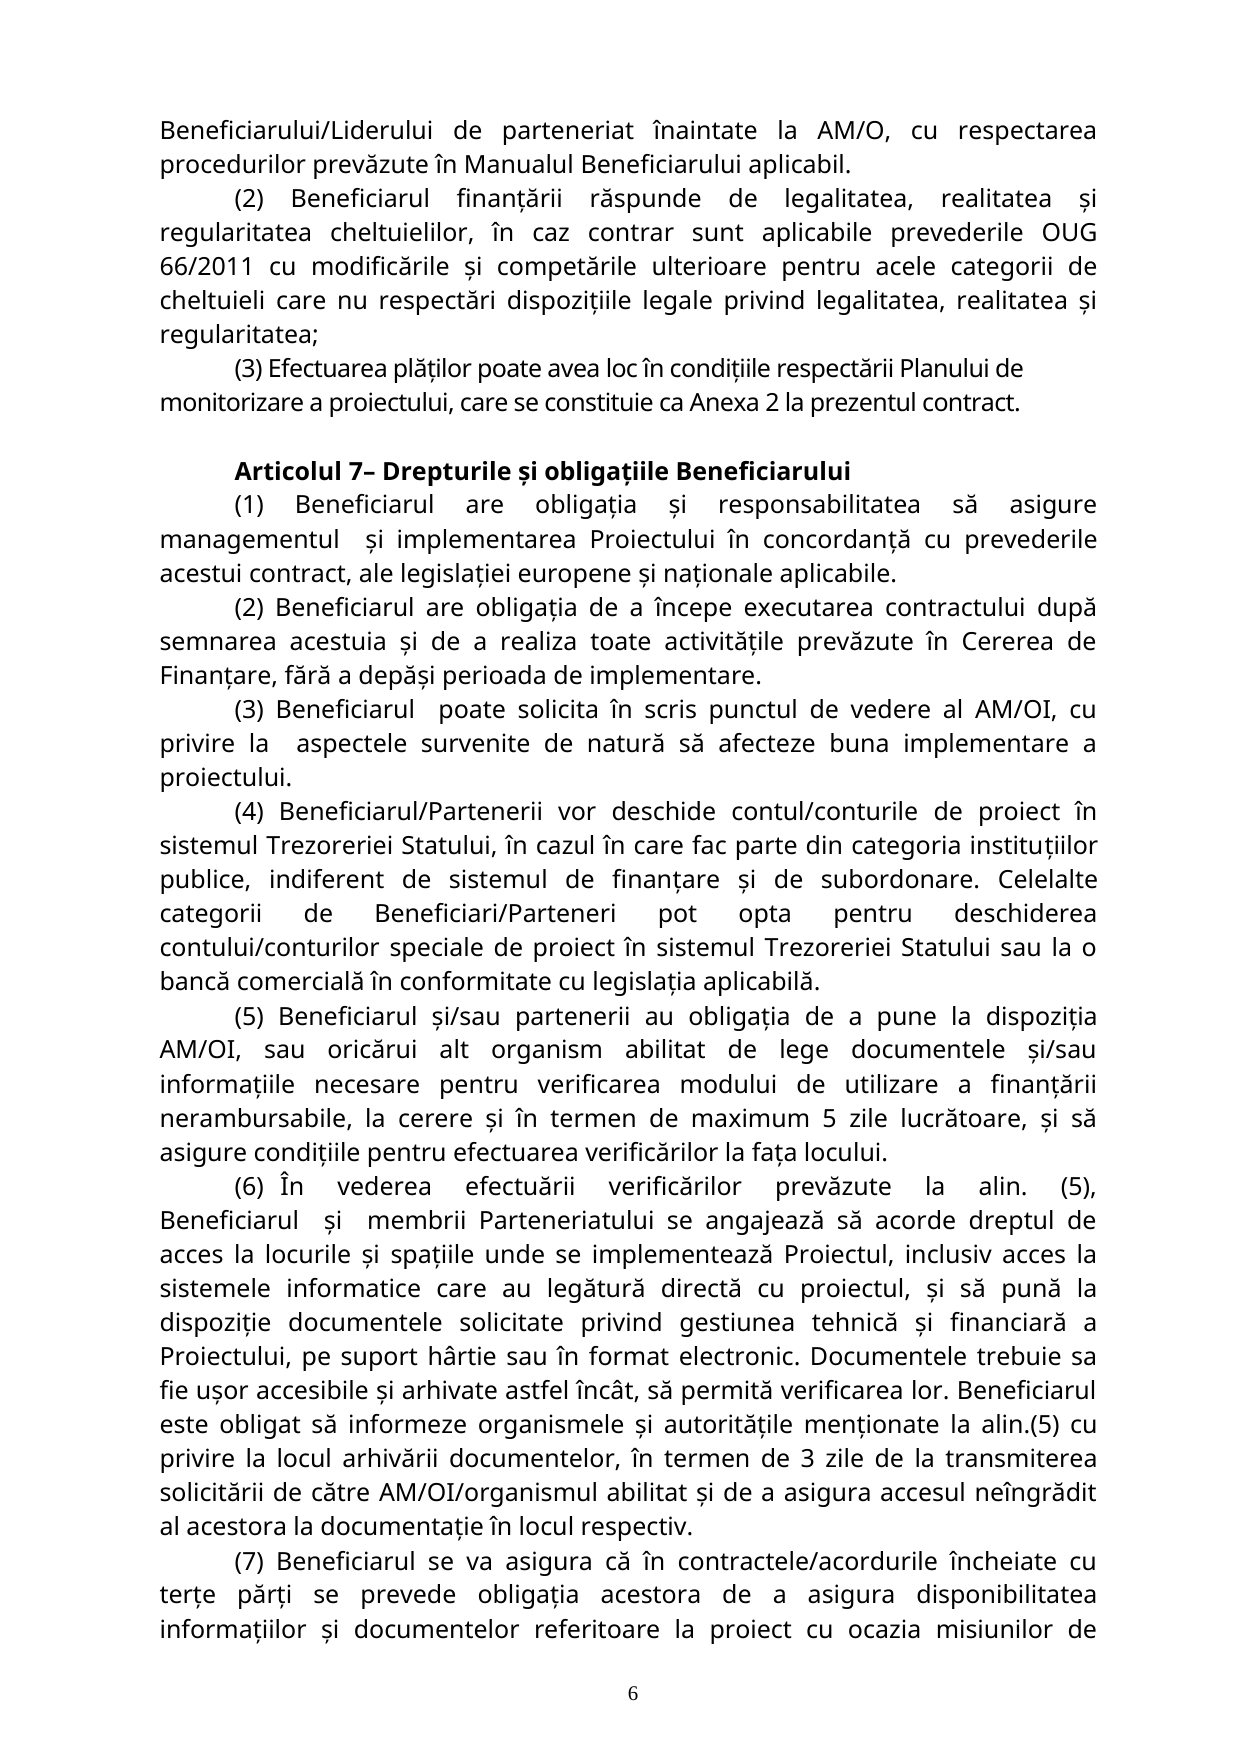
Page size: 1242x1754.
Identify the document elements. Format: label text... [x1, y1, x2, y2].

text (1) Beneficiarul are obligația și responsabilitatea să asigure managementul şi implementarea Proiectului în concordanţă cu prevederile acestui contract, ale legislaţiei europene şi naţionale aplicabile. [159, 487, 1098, 589]
text (2) Beneficiarul finanțării răspunde de legalitatea, realitatea și regularitatea cheltuielilor, în caz contrar sunt aplicabile prevederile OUG 66/2011 cu modificările și competările ulterioare pentru acele categorii de cheltuieli care nu respectări dispozițiile legale privind legalitatea, realitatea și regularitatea; [159, 181, 1098, 351]
text (3) Beneficiarul poate solicita în scris punctul de vedere al AM/OI, cu privire la aspectele survenite de natură să afecteze buna implementare a proiectului. [159, 692, 1098, 794]
text (2) Beneficiarul are obligația de a începe executarea contractului după semnarea acestuia și de a realiza toate activitățile prevăzute în Cererea de Finanțare, fără a depăși perioada de implementare. [159, 589, 1098, 692]
text (6) În vederea efectuării verificărilor prevăzute la alin. (5), Beneficiarul și membrii Parteneriatului se angajează să acorde dreptul de acces la locurile și spațiile unde se implementează Proiectul, inclusiv acces la sistemele informatice care au legătură directă cu proiectul, și să pună la dispoziție documentele solicitate privind gestiunea tehnică și financiară a Proiectului, pe suport hârtie sau în format electronic. Documentele trebuie sa fie ușor accesibile și arhivate astfel încât, să permită verificarea lor. Beneficiarul este obligat să informeze organismele și autoritățile menționate la alin.(5) cu privire la locul arhivării documentelor, în termen de 3 zile de la transmiterea solicitării de către AM/OI/organismul abilitat și de a asigura accesul neîngrădit al acestora la documentație în locul respectiv. [159, 1168, 1098, 1543]
text Articolul 7– Drepturile și obligațiile Beneficiarului [159, 453, 1106, 487]
text (3) Efectuarea plăților poate avea loc în condițiile respectării Planului de monitorizare a proiectului, care se constituie ca Anexa 2 la prezentul contract. [159, 351, 1106, 419]
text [159, 112, 1098, 181]
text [159, 1543, 1098, 1645]
text (4) Beneficiarul/Partenerii vor deschide contul/conturile de proiect în sistemul Trezoreriei Statului, în cazul în care fac parte din categoria instituţiilor publice, indiferent de sistemul de finanţare şi de subordonare. Celelalte categorii de Beneficiari/Parteneri pot opta pentru deschiderea contului/conturilor speciale de proiect în sistemul Trezoreriei Statului sau la o bancă comercială în conformitate cu legislația aplicabilă. [159, 794, 1098, 998]
text (5) Beneficiarul și/sau partenerii au obligația de a pune la dispoziția AM/OI, sau oricărui alt organism abilitat de lege documentele și/sau informațiile necesare pentru verificarea modului de utilizare a finanțării nerambursabile, la cerere și în termen de maximum 5 zile lucrătoare, și să asigure condițiile pentru efectuarea verificărilor la fața locului. [159, 998, 1098, 1168]
